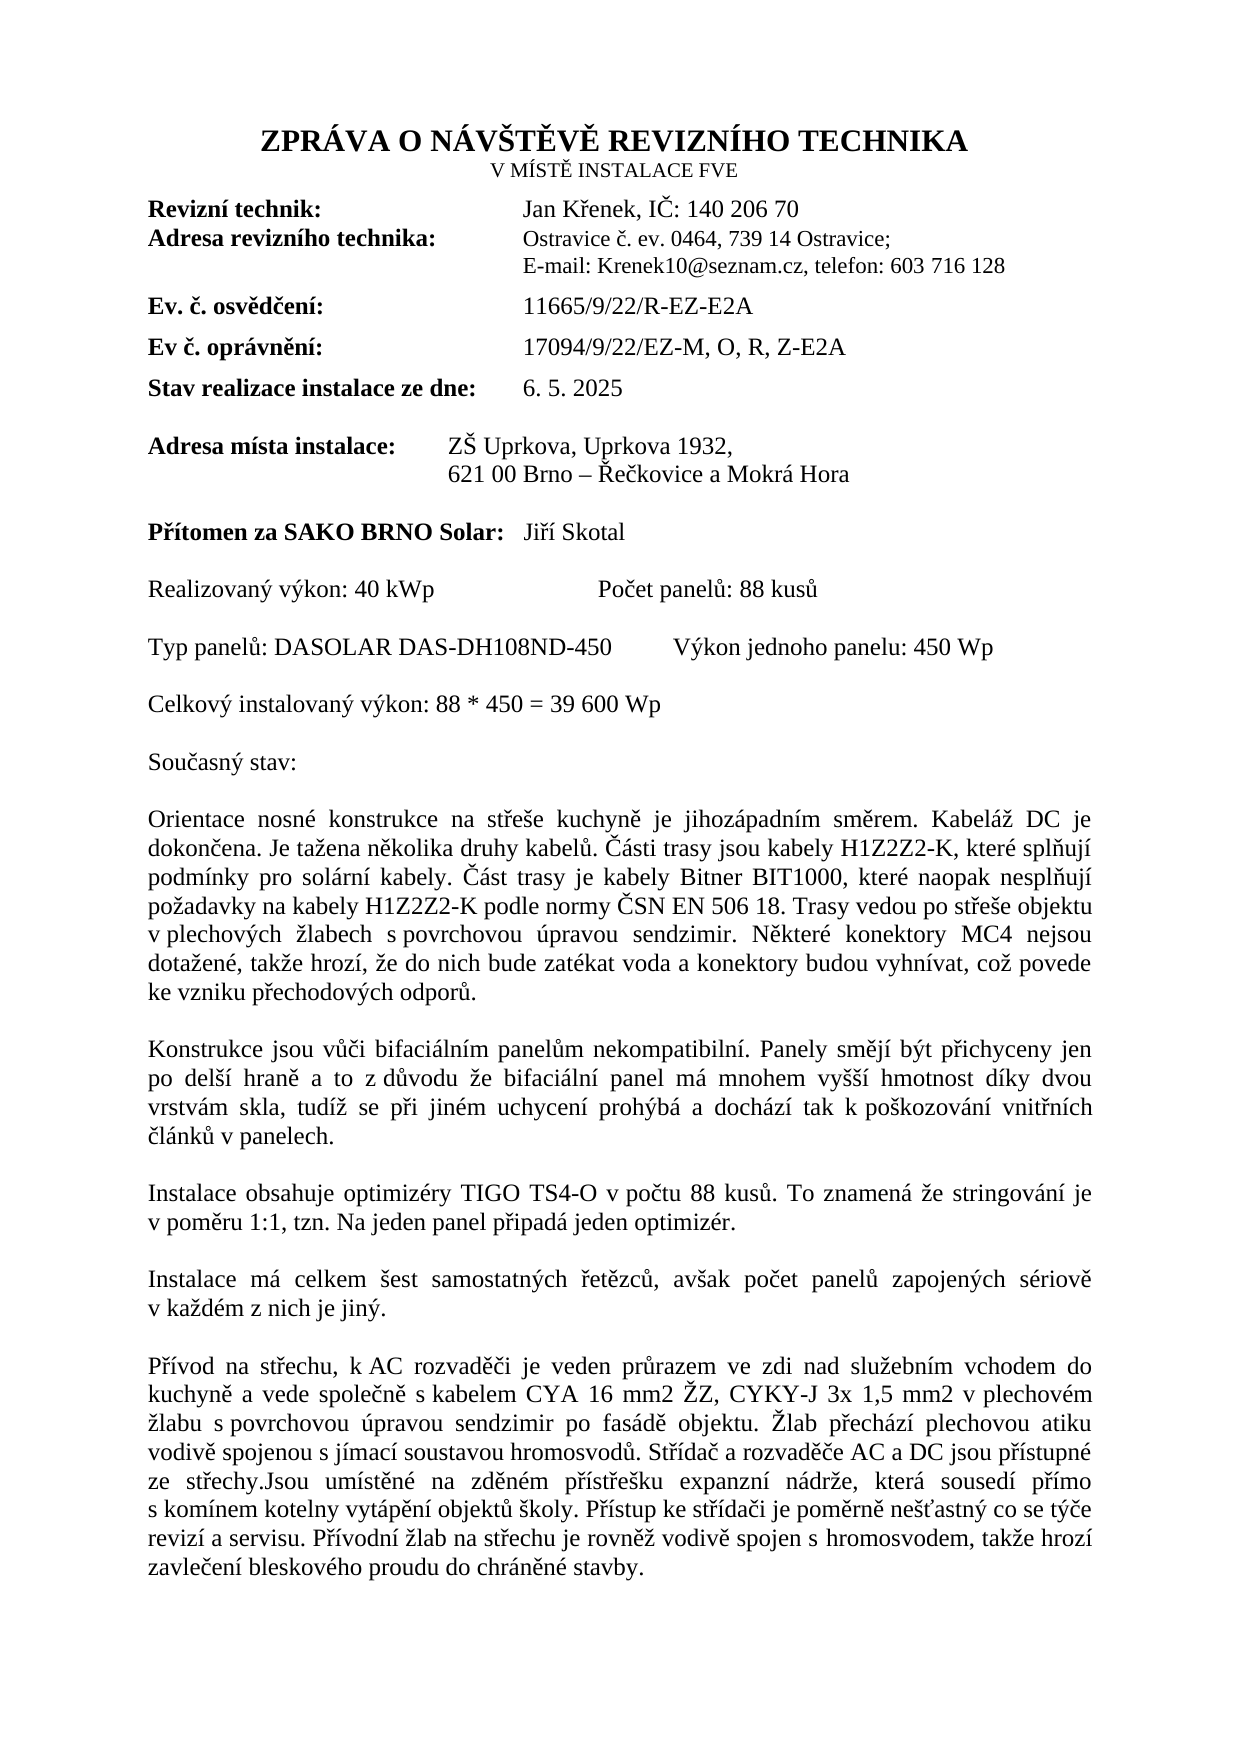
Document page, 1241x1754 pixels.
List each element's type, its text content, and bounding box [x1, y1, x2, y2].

text Instalace obsahuje optimizéry TIGO TS4-O v počtu 88 kusů. To znamená že stringování je v poměru 1:1, tzn. Na jeden panel připadá jeden optimizér. [148, 1178, 1093, 1236]
text Současný stav: [148, 747, 1093, 776]
text Celkový instalovaný výkon: 88 * 450 = 39 600 Wp [148, 689, 1093, 718]
text Adresa místa instalace: ZŠ Uprkova, Uprkova 1932, [148, 431, 1093, 459]
text Adresa revizního technika: Ostravice č. ev. 0464, 739 14 Ostravice; [148, 223, 1093, 252]
text Revizní technik: Jan Křenek, IČ: 140 206 70 [148, 194, 1093, 223]
text 621 00 Brno – Řečkovice a Mokrá Hora [448, 459, 1093, 488]
text Realizovaný výkon: 40 kWp Počet panelů: 88 kusů [148, 574, 1093, 603]
text Konstrukce jsou vůči bifaciálním panelům nekompatibilní. Panely smějí být přichyceny jen po delší hraně a to z důvodu že bifaciální panel má mnohem vyšší hmotnost díky dvou vrstvám skla, tudíž se při jiném uchycení prohýbá a dochází tak k poškozování vnitřních článků v panelech. [148, 1034, 1093, 1149]
text Přítomen za SAKO BRNO Solar: Jiří Skotal [148, 517, 1093, 546]
text Typ panelů: DASOLAR DAS-DH108ND-450 Výkon jednoho panelu: 450 Wp [148, 632, 1093, 661]
text Orientace nosné konstrukce na střeše kuchyně je jihozápadním směrem. Kabeláž DC je dokončena. Je tažena několika druhy kabelů. Části trasy jsou kabely H1Z2Z2-K, které splňují podmínky pro solární kabely. Část trasy je kabely Bitner BIT1000, které naopak nesplňují požadavky na kabely H1Z2Z2-K podle normy ČSN EN 506 18. Trasy vedou po střeše objektu v plechových žlabech s povrchovou úpravou sendzimir. Některé konektory MC4 nejsou dotažené, takže hrozí, že do nich bude zatékat voda a konektory budou vyhnívat, což povede ke vzniku přechodových odporů. [148, 804, 1093, 1006]
text Ev č. oprávnění: 17094/9/22/EZ-M, O, R, Z-E2A [148, 332, 1093, 361]
text Přívod na střechu, k AC rozvaděči je veden průrazem ve zdi nad služebním vchodem do kuchyně a vede společně s kabelem CYA 16 mm2 ŽZ, CYKY-J 3x 1,5 mm2 v plechovém žlabu s povrchovou úpravou sendzimir po fasádě objektu. Žlab přechází plechovou atiku vodivě spojenou s jímací soustavou hromosvodů. Střídač a rozvaděče AC a DC jsou přístupné ze střechy.Jsou umístěné na zděném přístřešku expanzní nádrže, která sousedí přímo s komínem kotelny vytápění objektů školy. Přístup ke střídači je poměrně nešťastný co se týče revizí a servisu. Přívodní žlab na střechu je rovněž vodivě spojen s hromosvodem, takže hrozí zavlečení bleskového proudu do chráněné stavby. [148, 1351, 1093, 1581]
text Instalace má celkem šest samostatných řetězců, avšak počet panelů zapojených sériově v každém z nich je jiný. [148, 1264, 1093, 1322]
text Ev. č. osvědčení: 11665/9/22/R-EZ-E2A [148, 291, 1093, 319]
text E-mail: Krenek10@seznam.cz, telefon: 603 716 128 [523, 252, 1093, 278]
text Stav realizace instalace ze dne: 6. 5. 2025 [148, 373, 1093, 402]
text ZPRÁVA O NÁVŠTĚVĚ REVIZNÍHO TECHNIKA [148, 122, 1081, 158]
text V MÍSTĚ INSTALACE FVE [148, 158, 1080, 182]
